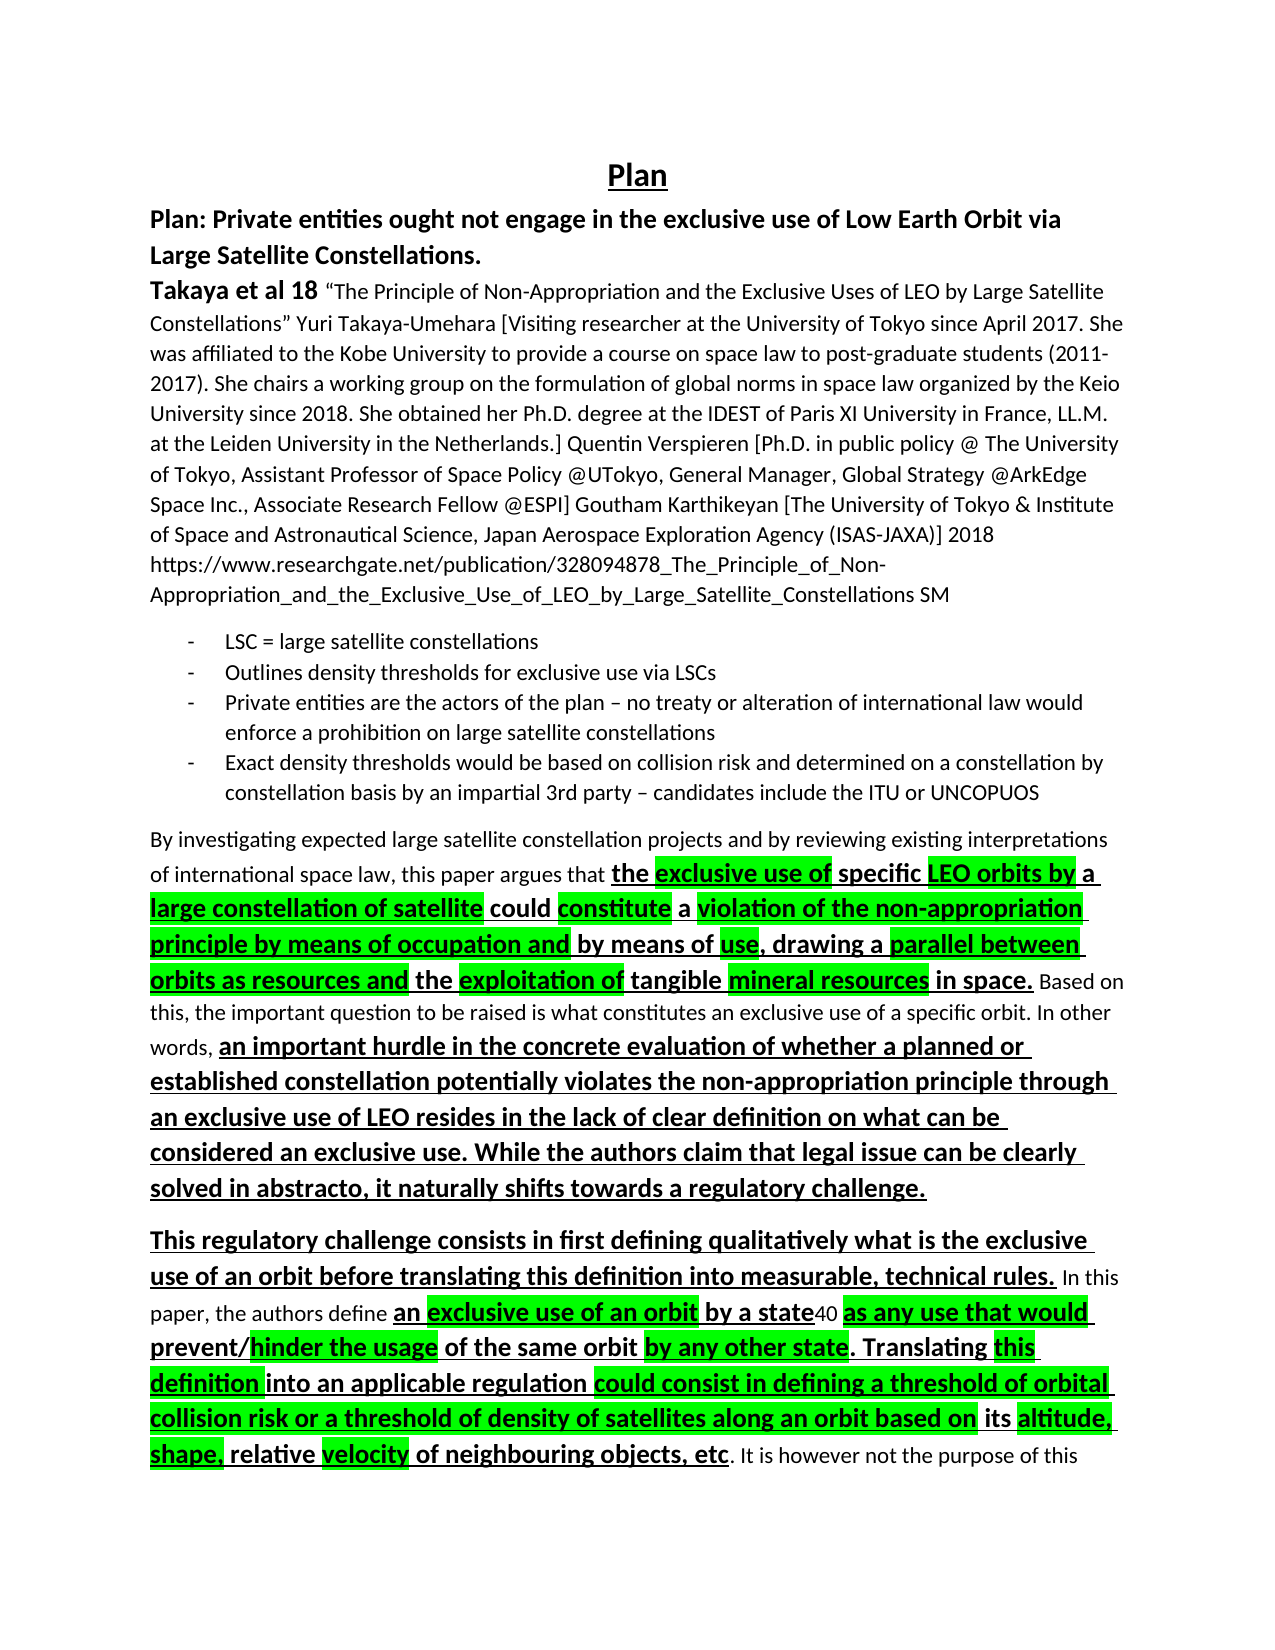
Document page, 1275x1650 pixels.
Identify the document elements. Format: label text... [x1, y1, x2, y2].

text By investigating expected large satellite constellation projects and by reviewing existing interpretations of international space law, this paper argues that the exclusive use of specific LEO orbits by a large constellation of satellite could constitute a violation of the non-appropriation principle by means of occupation and by means of use, drawing a parallel between orbits as resources and the exploitation of tangible mineral resources in space. Based on this, the important question to be raised is what constitutes an exclusive use of a specific orbit. In other words, an important hurdle in the concrete evaluation of whether a planned or established constellation potentially violates the non-appropriation principle through an exclusive use of LEO resides in the lack of clear definition on what can be considered an exclusive use. While the authors claim that legal issue can be clearly solved in abstracto, it naturally shifts towards a regulatory challenge. [150, 825, 1125, 1204]
list Exact density thresholds would be based on collision risk and determined on a constellation by constellation basis by an impartial 3rd party – candidates include the ITU or UNCOPUOS [187, 748, 1125, 807]
text Takaya et al 18 “The Principle of Non-Appropriation and the Exclusive Uses of LEO by Large Satellite Constellations” Yuri Takaya-Umehara [Visiting researcher at the University of Tokyo since April 2017. She was affiliated to the Kobe University to provide a course on space law to post-graduate students (2011-2017). She chairs a working group on the formulation of global norms in space law organized by the Keio University since 2018. She obtained her Ph.D. degree at the IDEST of Paris XI University in France, LL.M. at the Leiden University in the Netherlands.] Quentin Verspieren [Ph.D. in public policy @ The University of Tokyo, Assistant Professor of Space Policy @UTokyo, General Manager, Global Strategy @ArkEdge Space Inc., Associate Research Fellow @ESPI] Goutham Karthikeyan [The University of Tokyo & Institute of Space and Astronautical Science, Japan Aerospace Exploration Agency (ISAS-JAXA)] 2018 https://www.researchgate.net/publication/328094878_The_Principle_of_Non-Appropriation_and_the_Exclusive_Use_of_LEO_by_Large_Satellite_Constellations SM [150, 273, 1125, 609]
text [150, 1223, 1125, 1470]
subtitle Plan: Private entities ought not engage in the exclusive use of Low Earth Orbit via Large Satellite Constellations. [150, 202, 1125, 271]
list Private entities are the actors of the plan – no treaty or alteration of international law would enforce a prohibition on large satellite constellations [187, 688, 1125, 746]
list LSC = large satellite constellations [187, 627, 1125, 656]
subtitle Plan [150, 154, 1125, 195]
list Outlines density thresholds for exclusive use via LSCs [187, 658, 1125, 686]
